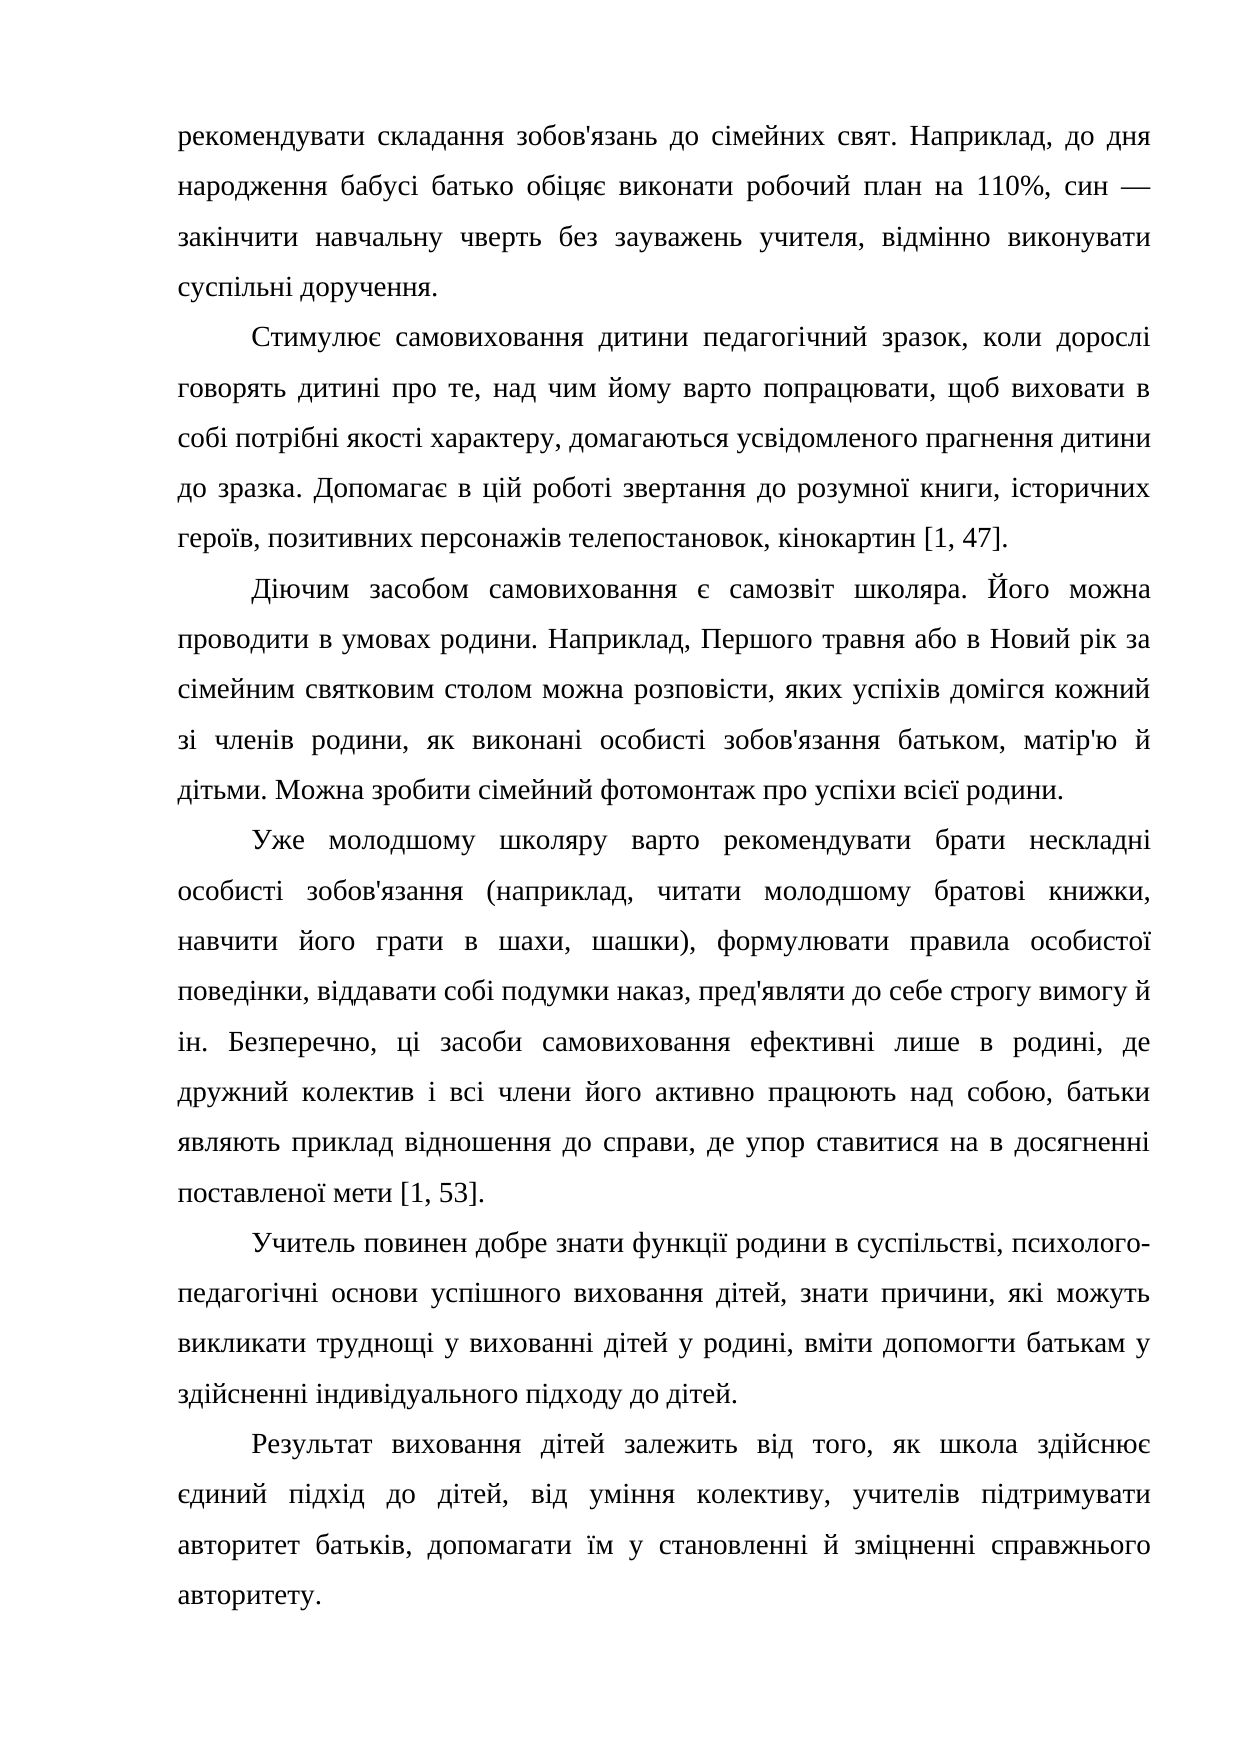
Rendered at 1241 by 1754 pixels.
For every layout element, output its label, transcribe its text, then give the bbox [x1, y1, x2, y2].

text Учитель повинен добре знати функції родини в суспільстві, психолого-педагогічні основи успішного виховання дітей, знати причини, які можуть викликати труднощі у вихованні дітей у родині, вміти допомогти батькам у здійсненні індивідуального підходу до дітей. [177, 1225, 1152, 1409]
text Діючим засобом самовиховання є самозвіт школяра. Його можна проводити в умовах родини. Наприклад, Першого травня або в Новий рік за сімейним святковим столом можна розповісти, яких успіхів домігся кожний зі членів родини, як виконані особисті зобов'язання батьком, матір'ю й дітьми. Можна зробити сімейний фотомонтаж про успіхи всієї родини. [177, 571, 1152, 806]
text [177, 118, 1152, 303]
text Стимулює самовиховання дитини педагогічний зразок, коли дорослі говорять дитині про те, над чим йому варто попрацювати, щоб виховати в собі потрібні якості характеру, домагаються усвідомленого прагнення дитини до зразка. Допомагає в цій роботі звертання до розумної книги, історичних героїв, позитивних персонажів телепостановок, кінокартин [1, 47]. [177, 319, 1152, 554]
text Уже молодшому школяру варто рекомендувати брати нескладні особисті зобов'язання (наприклад, читати молодшому братові книжки, навчити його грати в шахи, шашки), формулювати правила особистої поведінки, віддавати собі подумки наказ, пред'являти до себе строгу вимогу й ін. Безперечно, ці засоби самовиховання ефективні лише в родині, де дружний колектив і всі члени його активно працюють над собою, батьки являють приклад відношення до справи, де упор ставитися на в досягненні поставленої мети [1, 53]. [177, 822, 1152, 1208]
text Результат виховання дітей залежить від того, як школа здійснює єдиний підхід до дітей, від уміння колективу, учителів підтримувати авторитет батьків, допомагати їм у становленні й зміцненні справжнього авторитету. [177, 1426, 1152, 1611]
